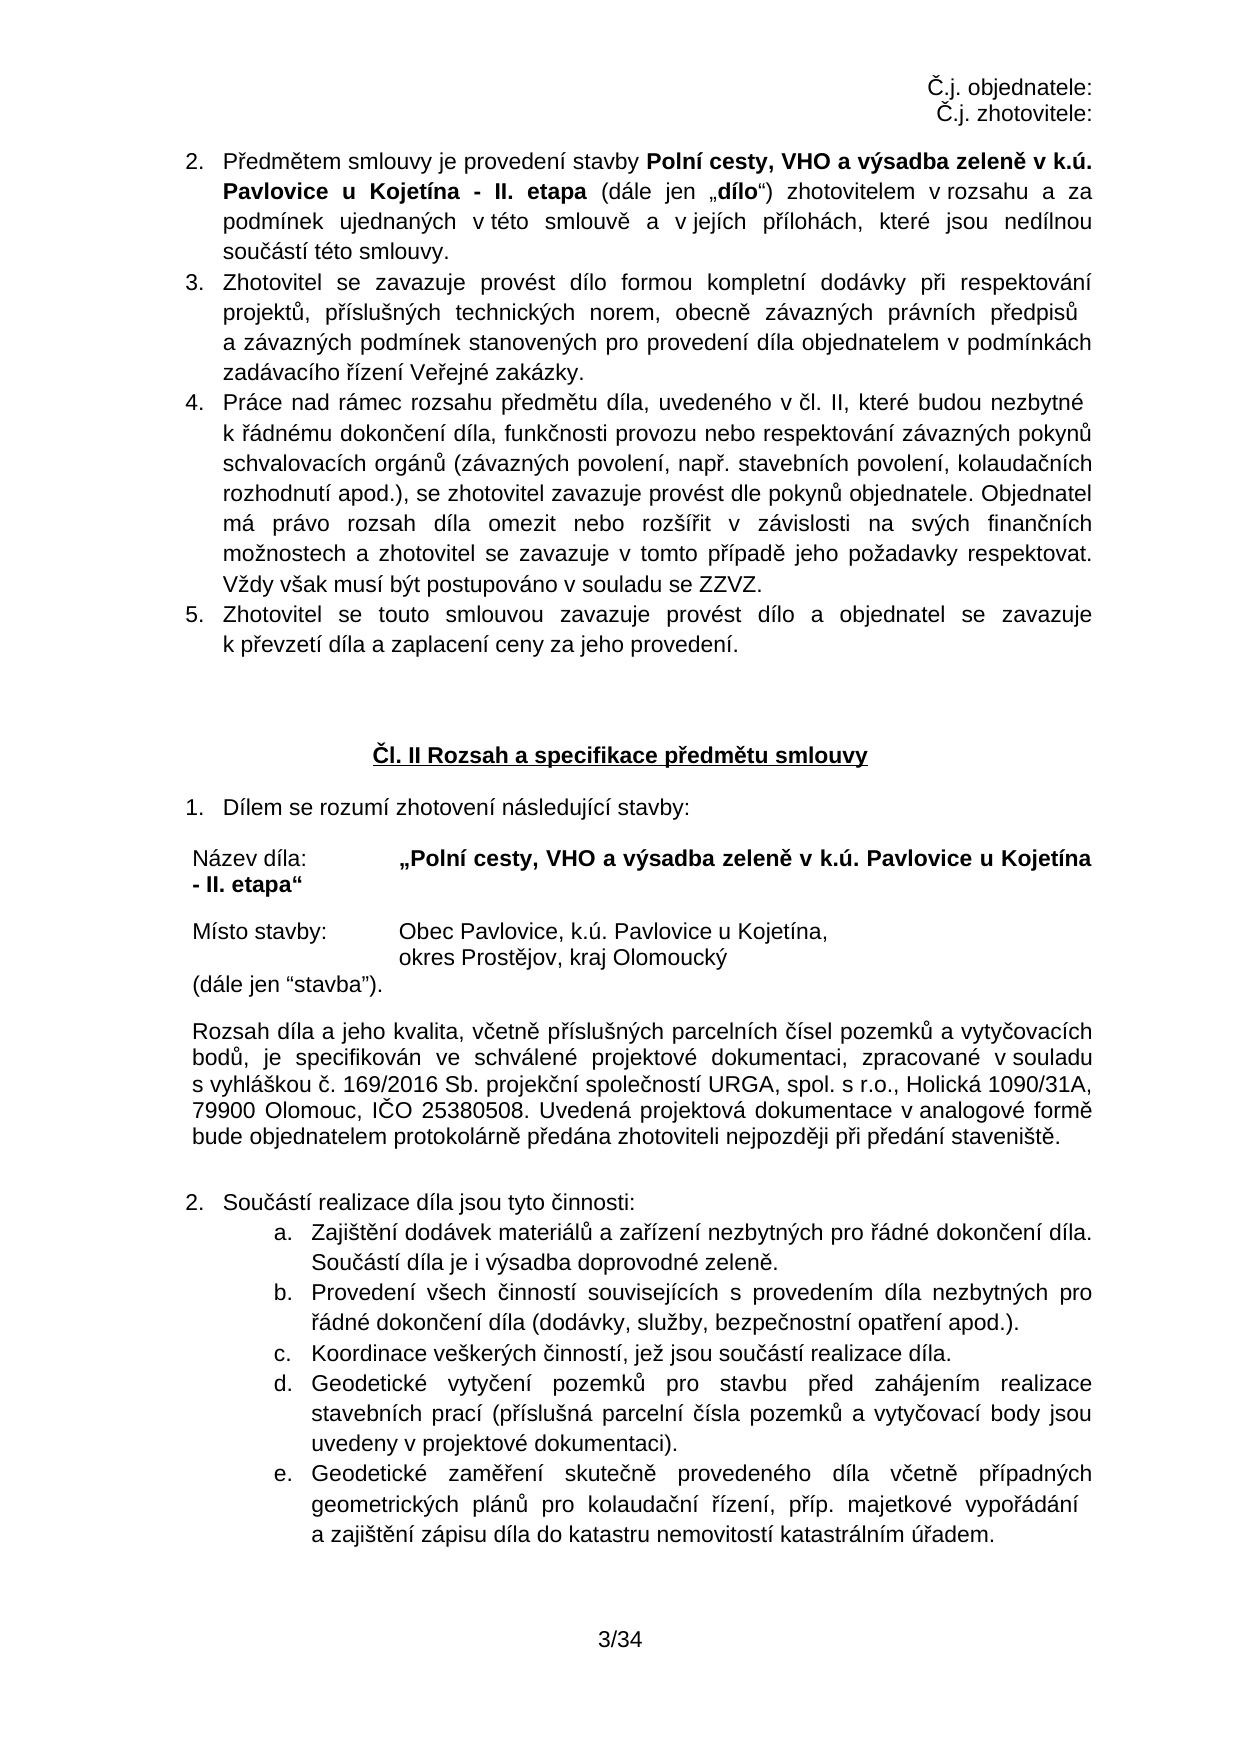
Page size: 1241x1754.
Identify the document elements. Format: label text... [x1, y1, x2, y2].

text okres Prostějov, kraj Olomoucký [192, 944, 1093, 971]
list Práce nad rámec rozsahu předmětu díla, uvedeného v čl. II, které budou nezbytné k řádnému dokončení díla, funkčnosti provozu nebo respektování závazných pokynů schvalovacích orgánů (závazných povolení, např. stavebních povolení, kolaudačních rozhodnutí apod.), se zhotovitel zavazuje provést dle pokynů objednatele. Objednatel má právo rozsah díla omezit nebo rozšířit v závislosti na svých finančních možnostech a zhotovitel se zavazuje v tomto případě jeho požadavky respektovat. Vždy však musí být postupováno v souladu se ZZVZ. [185, 389, 1093, 597]
list Předmětem smlouvy je provedení stavby Polní cesty, VHO a výsadba zeleně v k.ú. Pavlovice u Kojetína - II. etapa (dále jen „dílo“) zhotovitelem v rozsahu a za podmínek ujednaných v této smlouvě a v jejích přílohách, které jsou nedílnou součástí této smlouvy. [185, 148, 1093, 264]
list Zhotovitel se zavazuje provést dílo formou kompletní dodávky při respektování projektů, příslušných technických norem, obecně závazných právních předpisů a závazných podmínek stanovených pro provedení díla objednatelem v podmínkách zadávacího řízení Veřejné zakázky. [185, 268, 1093, 385]
list Geodetické vytyčení pozemků pro stavbu před zahájením realizace stavebních prací (příslušná parcelní čísla pozemků a vytyčovací body jsou uvedeny v projektové dokumentaci). [274, 1370, 1093, 1457]
text Čl. II Rozsah a specifikace předmětu smlouvy [148, 742, 1093, 769]
text Rozsah díla a jeho kvalita, včetně příslušných parcelních čísel pozemků a vytyčovacích bodů, je specifikován ve schválené projektové dokumentaci, zpracované v souladu s vyhláškou č. 169/2016 Sb. projekční společností URGA, spol. s r.o., Holická 1090/31A, 79900 Olomouc, IČO 25380508. Uvedená projektová dokumentace v analogové formě bude objednatelem protokolárně předána zhotoviteli nejpozději při předání staveniště. [192, 1018, 1093, 1150]
text Název díla: „Polní cesty, VHO a výsadba zeleně v k.ú. Pavlovice u Kojetína - II. etapa“ [192, 844, 1093, 897]
list Koordinace veškerých činností, jež jsou součástí realizace díla. [274, 1339, 1093, 1366]
list Zhotovitel se touto smlouvou zavazuje provést dílo a objednatel se zavazuje k převzetí díla a zaplacení ceny za jeho provedení. [185, 601, 1093, 657]
list Součástí realizace díla jsou tyto činnosti: [185, 1188, 1093, 1215]
text (dále jen “stavba”). [192, 971, 1093, 997]
text Místo stavby: Obec Pavlovice, k.ú. Pavlovice u Kojetína, [192, 918, 1093, 944]
list Geodetické zaměření skutečně provedeného díla včetně případných geometrických plánů pro kolaudační řízení, příp. majetkové vypořádání a zajištění zápisu díla do katastru nemovitostí katastrálním úřadem. [274, 1460, 1093, 1547]
list Dílem se rozumí zhotovení následující stavby: [185, 793, 1093, 820]
list Zajištění dodávek materiálů a zařízení nezbytných pro řádné dokončení díla. Součástí díla je i výsadba doprovodné zeleně. [274, 1219, 1093, 1275]
list Provedení všech činností souvisejících s provedením díla nezbytných pro řádné dokončení díla (dodávky, služby, bezpečnostní opatření apod.). [274, 1279, 1093, 1336]
